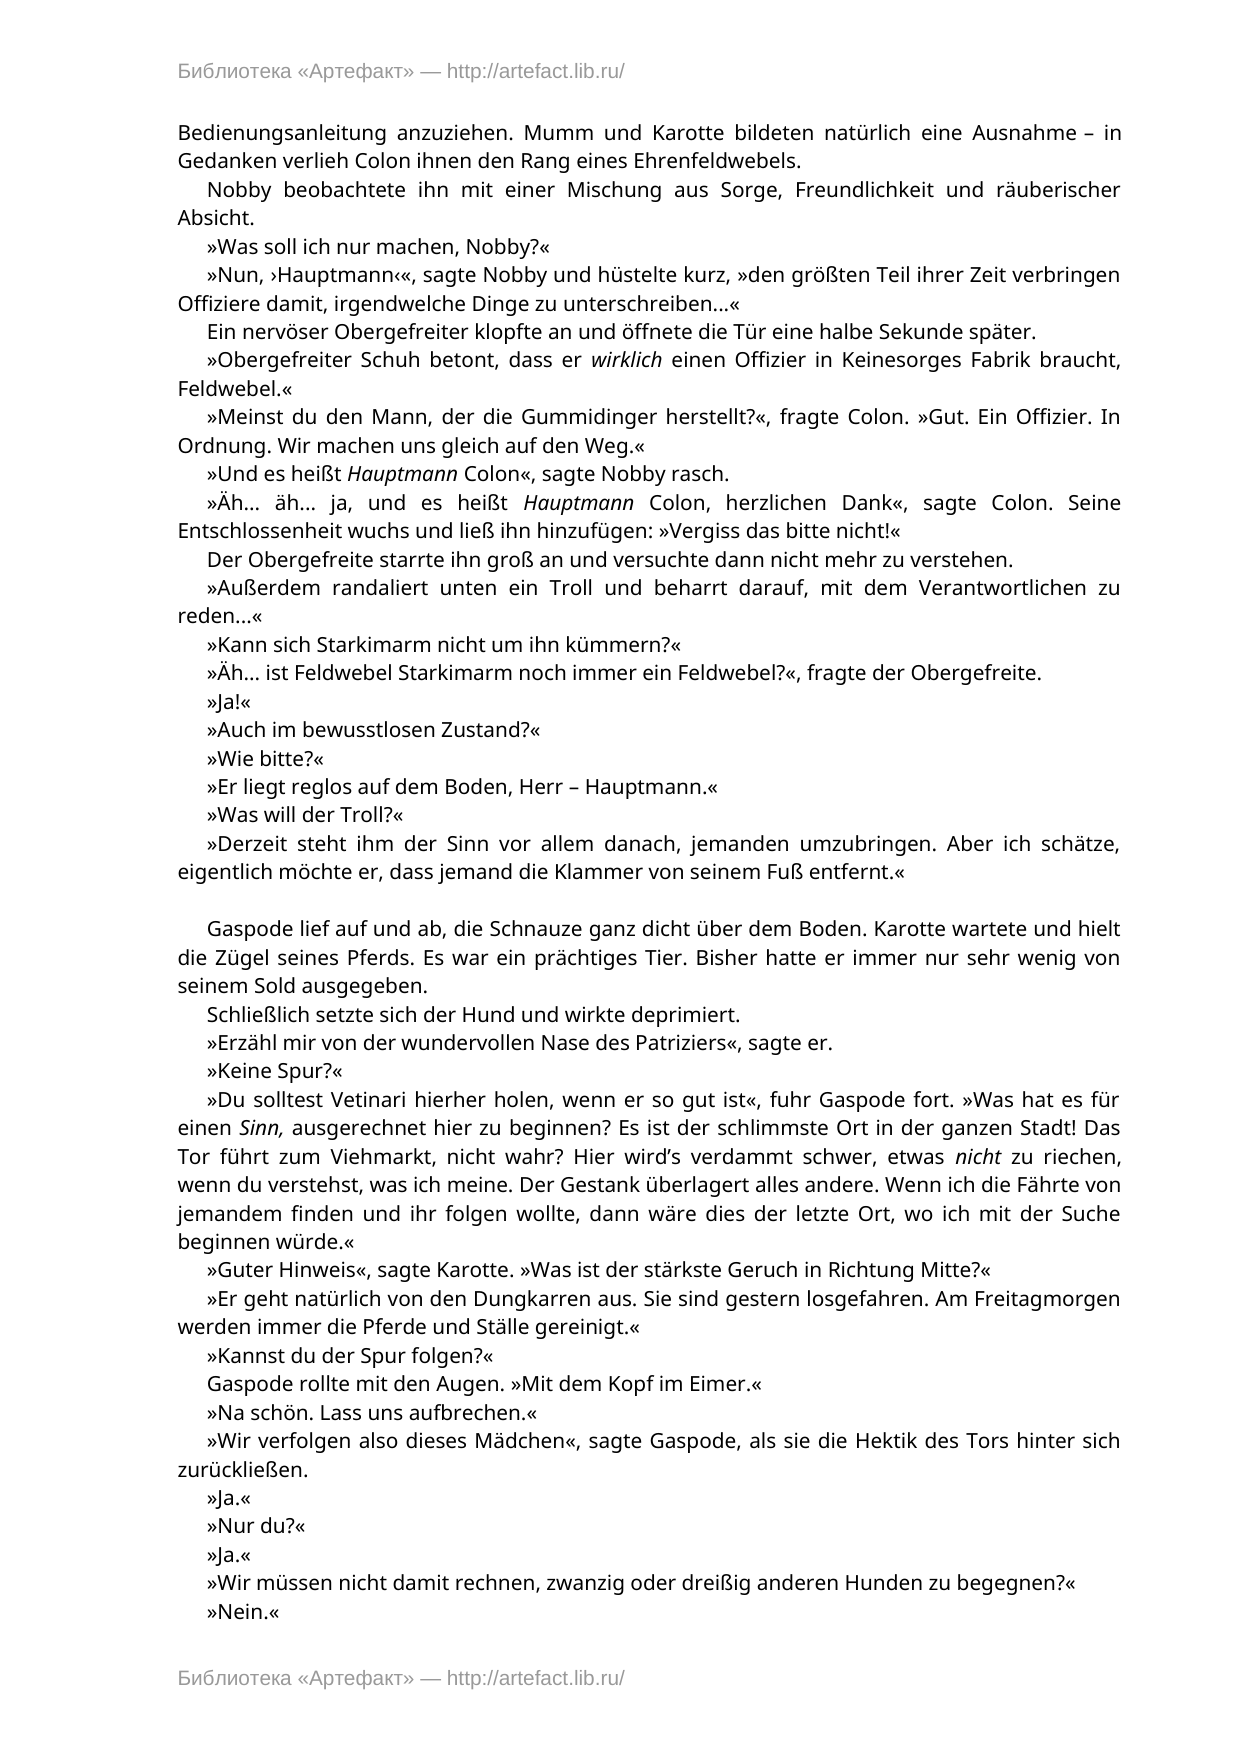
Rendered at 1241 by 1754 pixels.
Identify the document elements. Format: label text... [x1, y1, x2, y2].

text »Kann sich Starkimarm nicht um ihn kümmern?« [177, 630, 1122, 658]
text Gaspode lief auf und ab, die Schnauze ganz dicht über dem Boden. Karotte wartete und hielt die Zügel seines Pferds. Es war ein prächtiges Tier. Bisher hatte er immer nur sehr wenig von seinem Sold ausgegeben. [177, 914, 1122, 1000]
text »Obergefreiter Schuh betont, dass er wirklich einen Offizier in Keinesorges Fabrik braucht, Feldwebel.« [177, 346, 1122, 402]
text »Kannst du der Spur folgen?« [177, 1341, 1122, 1369]
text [177, 118, 1122, 175]
text »Was will der Troll?« [177, 801, 1122, 829]
text »Nun, ›Hauptmann‹«, sagte Nobby und hüstelte kurz, »den größten Teil ihrer Zeit verbringen Offiziere damit, irgendwelche Dinge zu unterschreiben...« [177, 260, 1122, 317]
text »Guter Hinweis«, sagte Karotte. »Was ist der stärkste Geruch in Richtung Mitte?« [177, 1256, 1122, 1284]
text »Wir verfolgen also dieses Mädchen«, sagte Gaspode, als sie die Hektik des Tors hinter sich zurückließen. [177, 1426, 1122, 1483]
text »Er liegt reglos auf dem Boden, Herr – Hauptmann.« [177, 772, 1122, 801]
text Schließlich setzte sich der Hund und wirkte deprimiert. [177, 1000, 1122, 1028]
text »Keine Spur?« [177, 1057, 1122, 1085]
text »Äh... ist Feldwebel Starkimarm noch immer ein Feldwebel?«, fragte der Obergefreite. [177, 658, 1122, 687]
text »Er geht natürlich von den Dungkarren aus. Sie sind gestern losgefahren. Am Freitagmorgen werden immer die Pferde und Ställe gereinigt.« [177, 1284, 1122, 1341]
text »Ja.« [177, 1540, 1122, 1568]
text »Auch im bewusstlosen Zustand?« [177, 715, 1122, 744]
text »Äh... äh... ja, und es heißt Hauptmann Colon, herzlichen Dank«, sagte Colon. Seine Entschlossenheit wuchs und ließ ihn hinzufügen: »Vergiss das bitte nicht!« [177, 488, 1122, 545]
text »Ja.« [177, 1483, 1122, 1512]
text Nobby beobachtete ihn mit einer Mischung aus Sorge, Freundlichkeit und räuberischer Absicht. [177, 175, 1122, 232]
text Ein nervöser Obergefreiter klopfte an und öffnete die Tür eine halbe Sekunde später. [177, 317, 1122, 346]
text »Derzeit steht ihm der Sinn vor allem danach, jemanden umzubringen. Aber ich schätze, eigentlich möchte er, dass jemand die Klammer von seinem Fuß entfernt.« [177, 829, 1122, 886]
text »Na schön. Lass uns aufbrechen.« [177, 1398, 1122, 1426]
text »Nein.« [177, 1597, 1122, 1625]
text »Wir müssen nicht damit rechnen, zwanzig oder dreißig anderen Hunden zu begegnen?« [177, 1568, 1122, 1597]
text Gaspode rollte mit den Augen. »Mit dem Kopf im Eimer.« [177, 1369, 1122, 1398]
text »Nur du?« [177, 1512, 1122, 1540]
text Der Obergefreite starrte ihn groß an und versuchte dann nicht mehr zu verstehen. [177, 545, 1122, 573]
text »Du solltest Vetinari hierher holen, wenn er so gut ist«, fuhr Gaspode fort. »Was hat es für einen Sinn, ausgerechnet hier zu beginnen? Es ist der schlimmste Ort in der ganzen Stadt! Das Tor führt zum Viehmarkt, nicht wahr? Hier wird’s verdammt schwer, etwas nicht zu riechen, wenn du verstehst, was ich meine. Der Gestank überlagert alles andere. Wenn ich die Fährte von jemandem finden und ihr folgen wollte, dann wäre dies der letzte Ort, wo ich mit der Suche beginnen würde.« [177, 1085, 1122, 1256]
text »Außerdem randaliert unten ein Troll und beharrt darauf, mit dem Verantwortlichen zu reden...« [177, 573, 1122, 630]
text »Meinst du den Mann, der die Gummidinger herstellt?«, fragte Colon. »Gut. Ein Offizier. In Ordnung. Wir machen uns gleich auf den Weg.« [177, 402, 1122, 459]
text »Was soll ich nur machen, Nobby?« [177, 232, 1122, 260]
text »Ja!« [177, 687, 1122, 715]
text »Wie bitte?« [177, 744, 1122, 772]
text »Erzähl mir von der wundervollen Nase des Patriziers«, sagte er. [177, 1028, 1122, 1057]
text »Und es heißt Hauptmann Colon«, sagte Nobby rasch. [177, 459, 1122, 488]
